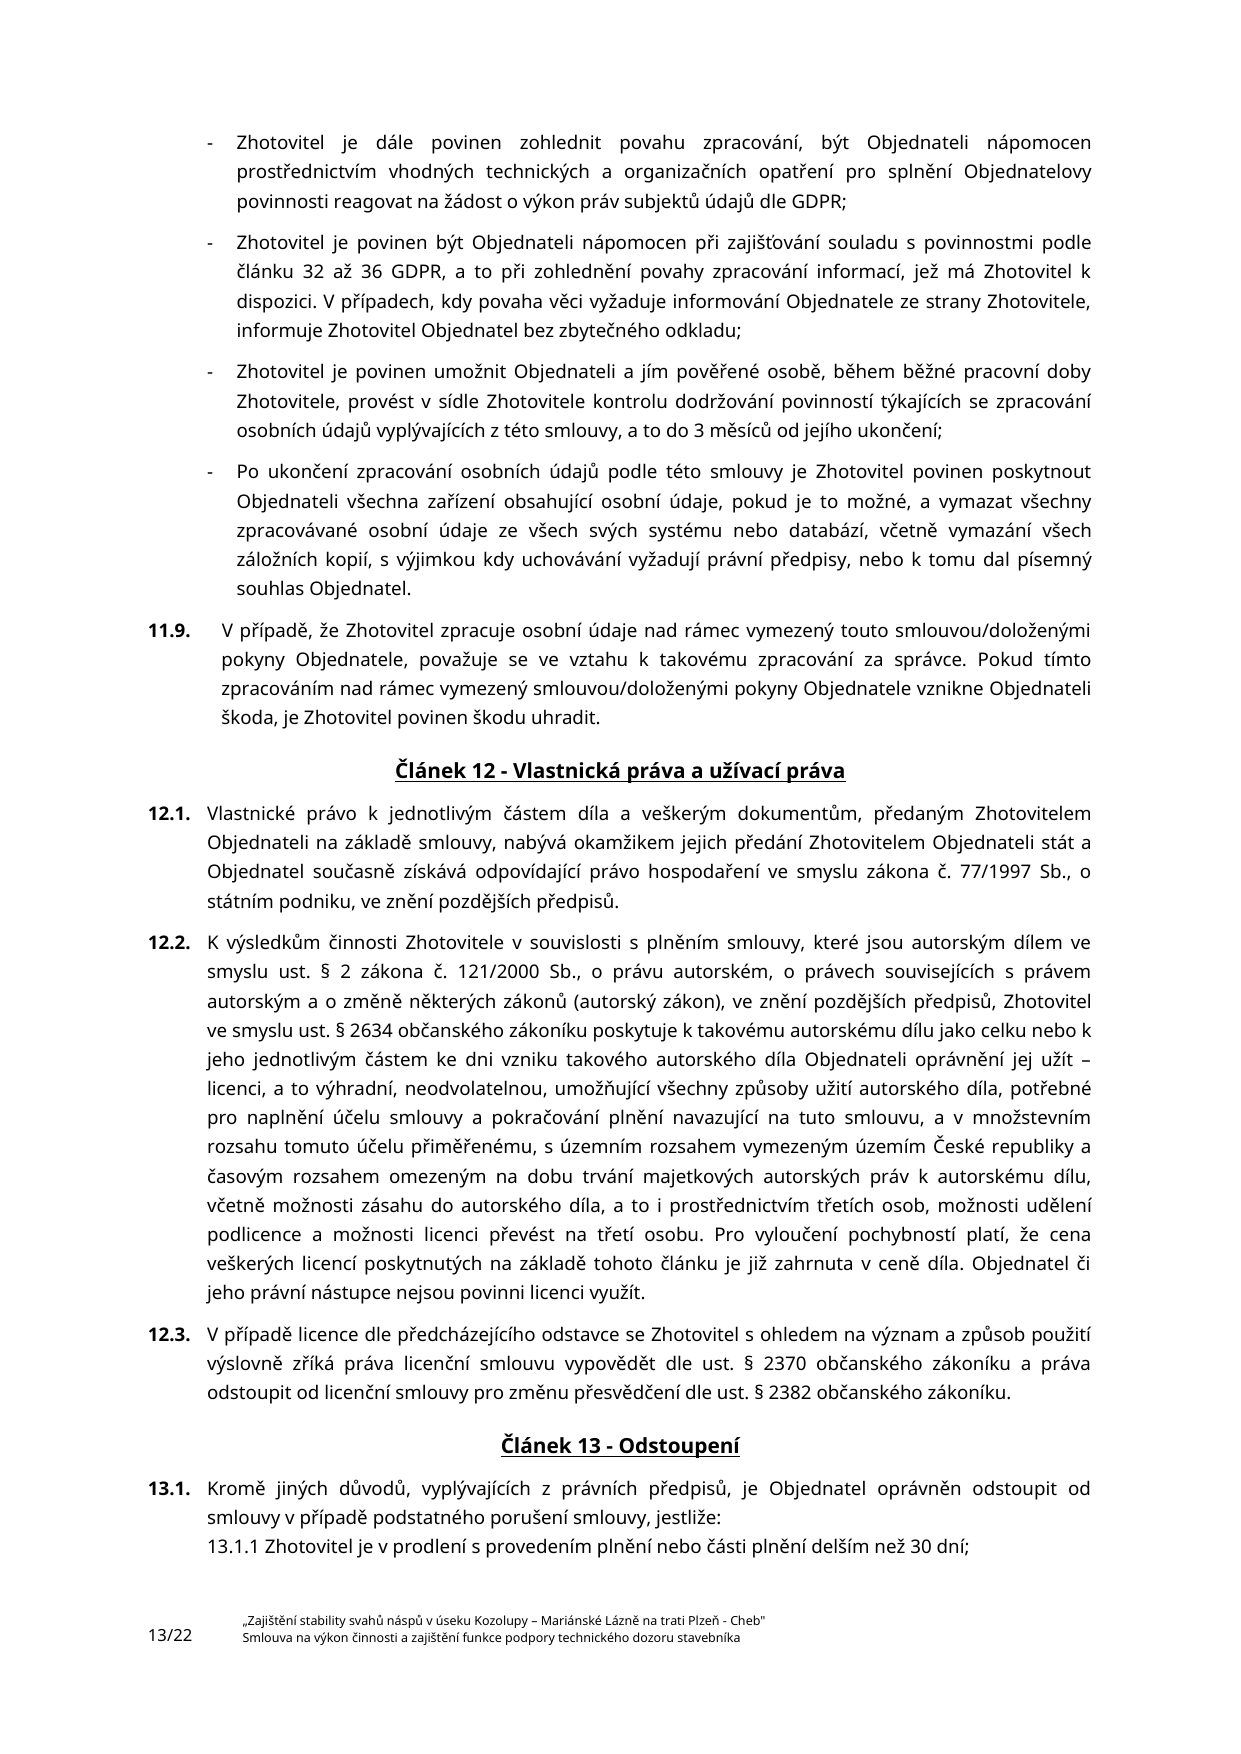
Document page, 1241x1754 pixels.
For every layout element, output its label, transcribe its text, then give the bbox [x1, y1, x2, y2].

text 13.1. Kromě jiných důvodů, vyplývajících z právních předpisů, je Objednatel oprávněn odstoupit od smlouvy v případě podstatného porušení smlouvy, jestliže: [148, 1472, 1092, 1531]
text 11.9. V případě, že Zhotovitel zpracuje osobní údaje nad rámec vymezený touto smlouvou/doloženými pokyny Objednatele, považuje se ve vztahu k takovému zpracování za správce. Pokud tímto zpracováním nad rámec vymezený smlouvou/doloženými pokyny Objednatele vznikne Objednateli škoda, je Zhotovitel povinen škodu uhradit. [148, 614, 1092, 731]
text 13.1.1 Zhotovitel je v prodlení s provedením plnění nebo části plnění delším než 30 dní; [207, 1531, 1092, 1560]
text 12.3. V případě licence dle předcházejícího odstavce se Zhotovitel s ohledem na význam a způsob použití výslovně zříká práva licenční smlouvu vypovědět dle ust. § 2370 občanského zákoníku a práva odstoupit od licenční smlouvy pro změnu přesvědčení dle ust. § 2382 občanského zákoníku. [148, 1318, 1092, 1406]
subtitle Článek 12 - Vlastnická práva a užívací práva [148, 756, 1092, 785]
text - Zhotovitel je povinen umožnit Objednateli a jím pověřené osobě, během běžné pracovní doby Zhotovitele, provést v sídle Zhotovitele kontrolu dodržování povinností týkajících se zpracování osobních údajů vyplývajících z této smlouvy, a to do 3 měsíců od jejího ukončení; [207, 356, 1092, 443]
subtitle Článek 13 - Odstoupení [148, 1431, 1092, 1460]
text 12.1. Vlastnické právo k jednotlivým částem díla a veškerým dokumentům, předaným Zhotovitelem Objednateli na základě smlouvy, nabývá okamžikem jejich předání Zhotovitelem Objednateli stát a Objednatel současně získává odpovídající právo hospodaření ve smyslu zákona č. 77/1997 Sb., o státním podniku, ve znění pozdějších předpisů. [148, 797, 1092, 914]
text - Po ukončení zpracování osobních údajů podle této smlouvy je Zhotovitel povinen poskytnout Objednateli všechna zařízení obsahující osobní údaje, pokud je to možné, a vymazat všechny zpracovávané osobní údaje ze všech svých systému nebo databází, včetně vymazání všech záložních kopií, s výjimkou kdy uchovávání vyžadují právní předpisy, nebo k tomu dal písemný souhlas Objednatel. [207, 456, 1092, 601]
text - Zhotovitel je dále povinen zohlednit povahu zpracování, být Objednateli nápomocen prostřednictvím vhodných technických a organizačních opatření pro splnění Objednatelovy povinnosti reagovat na žádost o výkon práv subjektů údajů dle GDPR; [207, 126, 1092, 214]
text - Zhotovitel je povinen být Objednateli nápomocen při zajišťování souladu s povinnostmi podle článku 32 až 36 GDPR, a to při zohlednění povahy zpracování informací, jež má Zhotovitel k dispozici. V případech, kdy povaha věci vyžaduje informování Objednatele ze strany Zhotovitele, informuje Zhotovitel Objednatel bez zbytečného odkladu; [207, 226, 1092, 343]
text 12.2. K výsledkům činnosti Zhotovitele v souvislosti s plněním smlouvy, které jsou autorským dílem ve smyslu ust. § 2 zákona č. 121/2000 Sb., o právu autorském, o právech souvisejících s právem autorským a o změně některých zákonů (autorský zákon), ve znění pozdějších předpisů, Zhotovitel ve smyslu ust. § 2634 občanského zákoníku poskytuje k takovému autorskému dílu jako celku nebo k jeho jednotlivým částem ke dni vzniku takového autorského díla Objednateli oprávnění jej užít – licenci, a to výhradní, neodvolatelnou, umožňující všechny způsoby užití autorského díla, potřebné pro naplnění účelu smlouvy a pokračování plnění navazující na tuto smlouvu, a v množstevním rozsahu tomuto účelu přiměřenému, s územním rozsahem vymezeným územím České republiky a časovým rozsahem omezeným na dobu trvání majetkových autorských práv k autorskému dílu, včetně možnosti zásahu do autorského díla, a to i prostřednictvím třetích osob, možnosti udělení podlicence a možnosti licenci převést na třetí osobu. Pro vyloučení pochybností platí, že cena veškerých licencí poskytnutých na základě tohoto článku je již zahrnuta v ceně díla. Objednatel či jeho právní nástupce nejsou povinni licenci využít. [148, 926, 1092, 1306]
